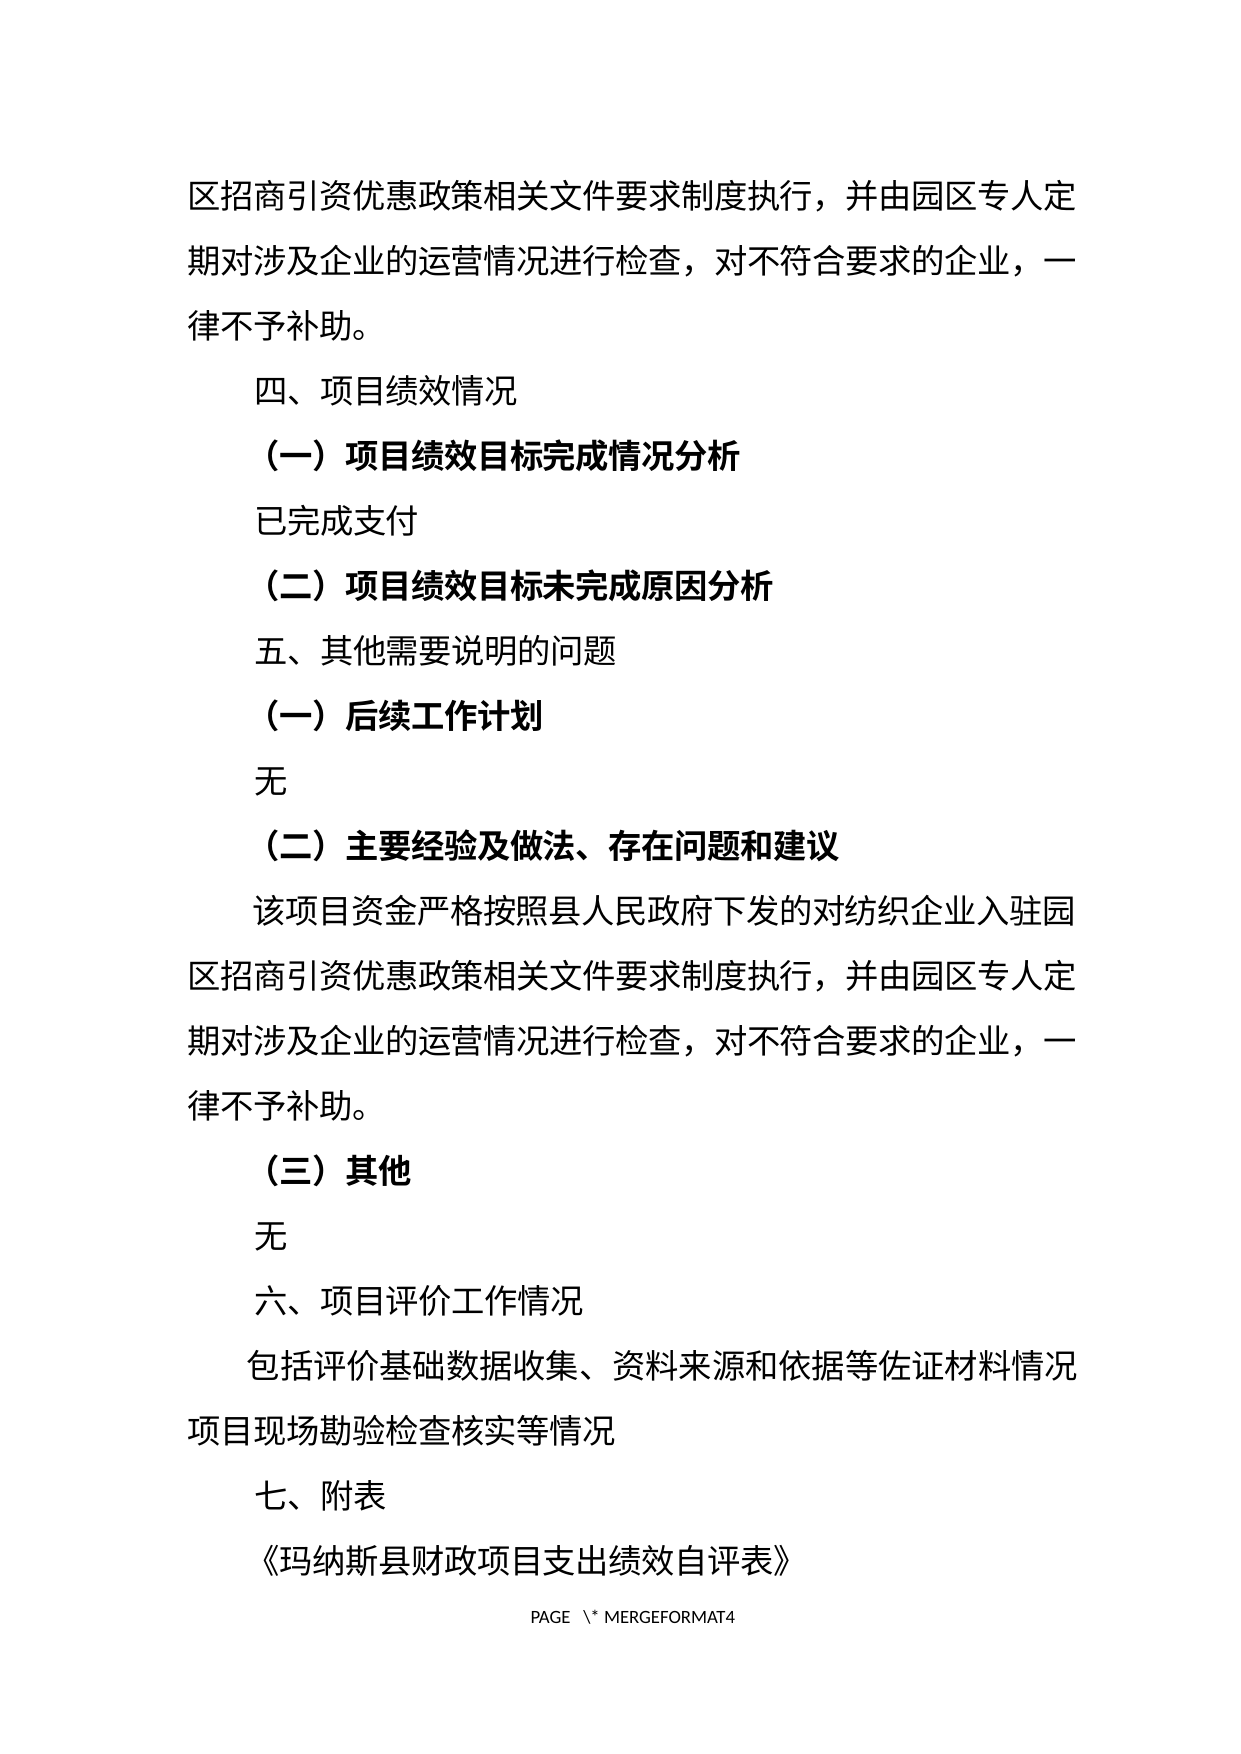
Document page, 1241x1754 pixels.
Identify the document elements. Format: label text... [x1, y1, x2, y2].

text 《玛纳斯县财政项目支出绩效自评表》 [187, 1527, 1078, 1592]
text 四、项目绩效情况 [187, 357, 1078, 422]
text 该项目资金严格按照县人民政府下发的对纺织企业入驻园区招商引资优惠政策相关文件要求制度执行，并由园区专人定期对涉及企业的运营情况进行检查，对不符合要求的企业，一律不予补助。 [187, 877, 1078, 1137]
text （三）其他 [187, 1137, 1078, 1202]
text （二）主要经验及做法、存在问题和建议 [187, 812, 1078, 877]
text 包括评价基础数据收集、资料来源和依据等佐证材料情况，项目现场勘验检查核实等情况 [187, 1332, 1078, 1462]
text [187, 162, 1078, 357]
text 五、其他需要说明的问题 [187, 617, 1078, 682]
text 无 [187, 1202, 1078, 1267]
text （一）后续工作计划 [187, 682, 1078, 747]
text 七、附表 [187, 1462, 1078, 1527]
text （二）项目绩效目标未完成原因分析 [187, 552, 1078, 617]
text 六、项目评价工作情况 [187, 1267, 1078, 1332]
text 已完成支付 [187, 487, 1078, 552]
text （一）项目绩效目标完成情况分析 [187, 422, 1078, 487]
text 无 [187, 747, 1078, 812]
